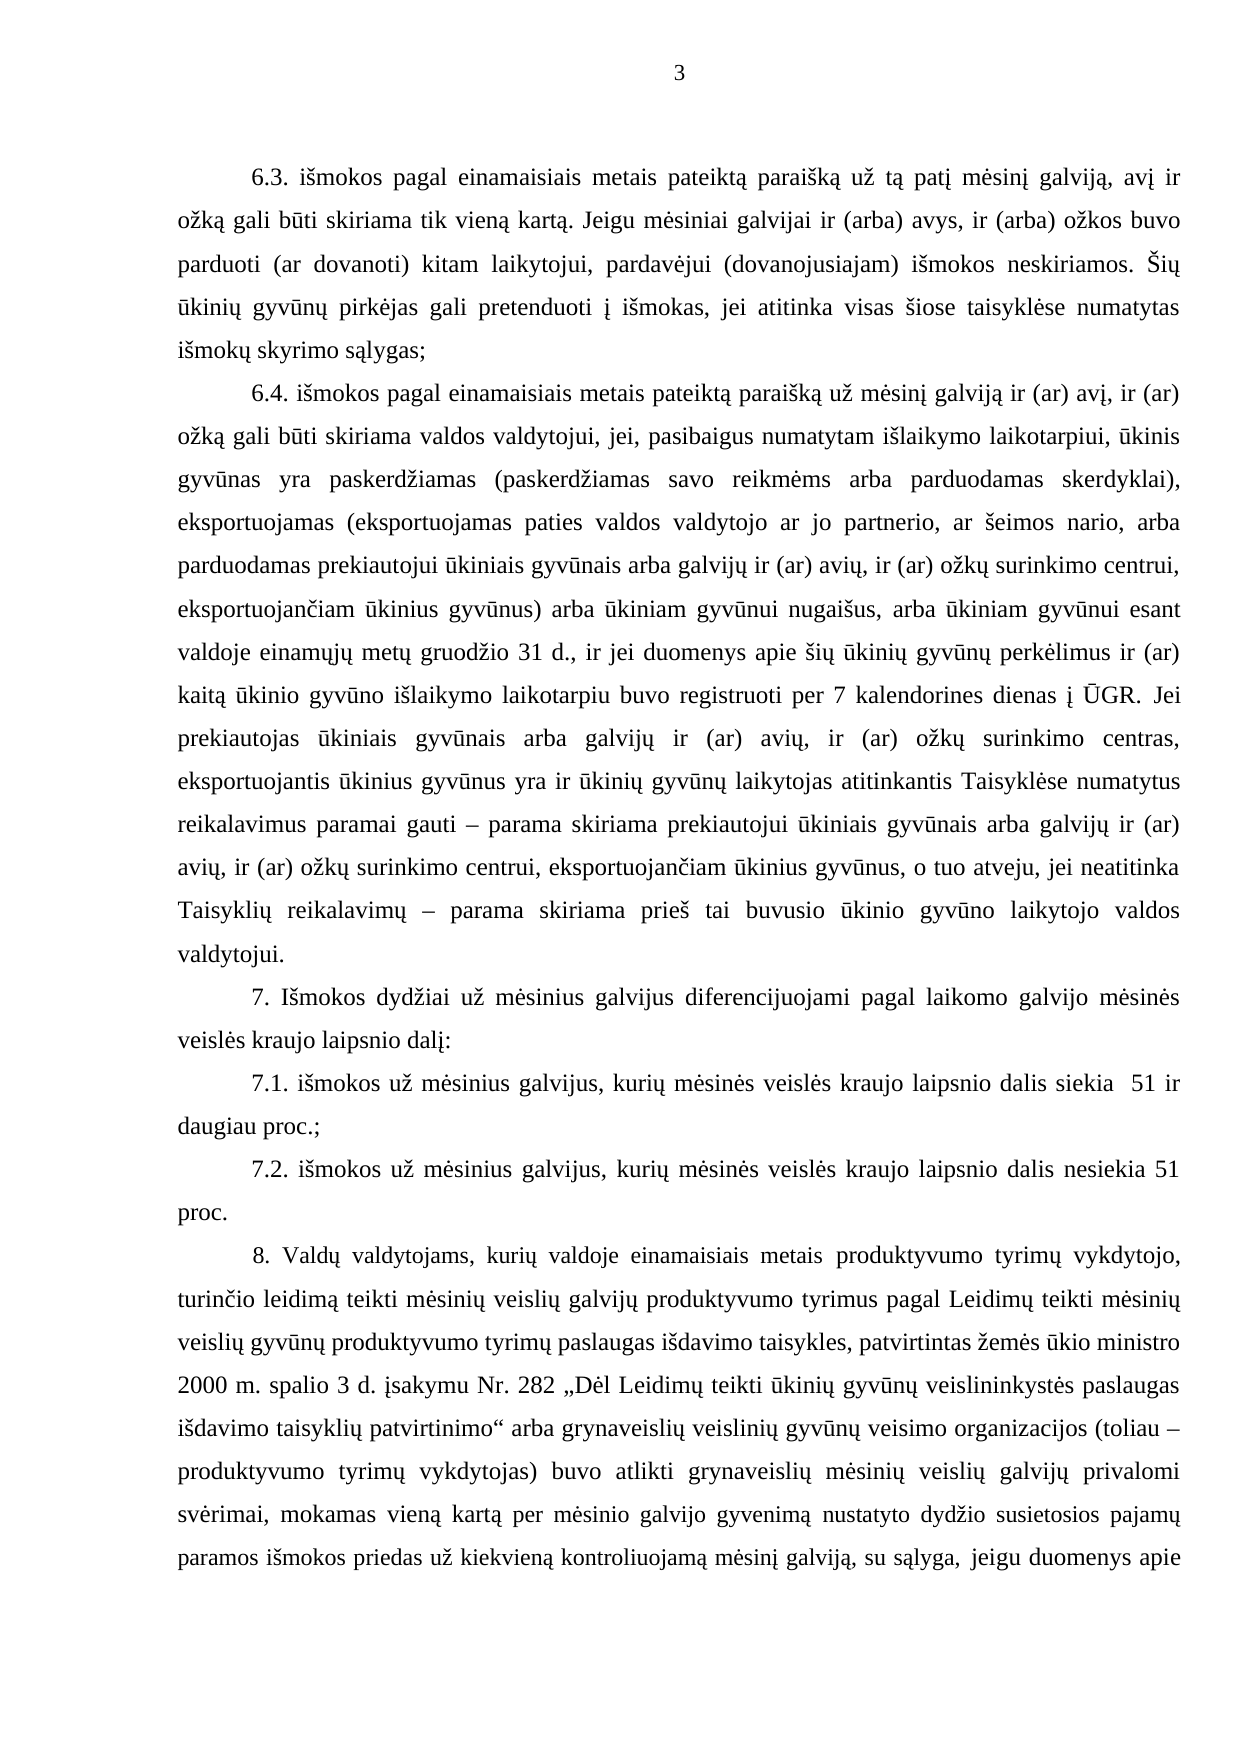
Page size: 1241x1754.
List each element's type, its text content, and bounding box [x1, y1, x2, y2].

text 6.4. išmokos pagal einamaisiais metais pateiktą paraišką už mėsinį galviją ir (ar) avį, ir (ar) ožką gali būti skiriama valdos valdytojui, jei, pasibaigus numatytam išlaikymo laikotarpiui, ūkinis gyvūnas yra paskerdžiamas (paskerdžiamas savo reikmėms arba parduodamas skerdyklai), eksportuojamas (eksportuojamas paties valdos valdytojo ar jo partnerio, ar šeimos nario, arba parduodamas prekiautojui ūkiniais gyvūnais arba galvijų ir (ar) avių, ir (ar) ožkų surinkimo centrui, eksportuojančiam ūkinius gyvūnus) arba ūkiniam gyvūnui nugaišus, arba ūkiniam gyvūnui esant valdoje einamųjų metų gruodžio 31 d., ir jei duomenys apie šių ūkinių gyvūnų perkėlimus ir (ar) kaitą ūkinio gyvūno išlaikymo laikotarpiu buvo registruoti per 7 kalendorines dienas į ŪGR. Jei prekiautojas ūkiniais gyvūnais arba galvijų ir (ar) avių, ir (ar) ožkų surinkimo centras, eksportuojantis ūkinius gyvūnus yra ir ūkinių gyvūnų laikytojas atitinkantis Taisyklėse numatytus reikalavimus paramai gauti – parama skiriama prekiautojui ūkiniais gyvūnais arba galvijų ir (ar) avių, ir (ar) ožkų surinkimo centrui, eksportuojančiam ūkinius gyvūnus, o tuo atveju, jei neatitinka Taisyklių reikalavimų – parama skiriama prieš tai buvusio ūkinio gyvūno laikytojo valdos valdytojui. [177, 378, 1181, 967]
text 7.1. išmokos už mėsinius galvijus, kurių mėsinės veislės kraujo laipsnio dalis siekia 51 ir daugiau proc.; [177, 1068, 1181, 1140]
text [177, 1241, 1181, 1571]
text 7. Išmokos dydžiai už mėsinius galvijus diferencijuojami pagal laikomo galvijo mėsinės veislės kraujo laipsnio dalį: [177, 982, 1181, 1054]
text 6.3. išmokos pagal einamaisiais metais pateiktą paraišką už tą patį mėsinį galviją, avį ir ožką gali būti skiriama tik vieną kartą. Jeigu mėsiniai galvijai ir (arba) avys, ir (arba) ožkos buvo parduoti (ar dovanoti) kitam laikytojui, pardavėjui (dovanojusiajam) išmokos neskiriamos. Šių ūkinių gyvūnų pirkėjas gali pretenduoti į išmokas, jei atitinka visas šiose taisyklėse numatytas išmokų skyrimo sąlygas; [177, 162, 1181, 364]
text 7.2. išmokos už mėsinius galvijus, kurių mėsinės veislės kraujo laipsnio dalis nesiekia 51 proc. [177, 1154, 1181, 1226]
